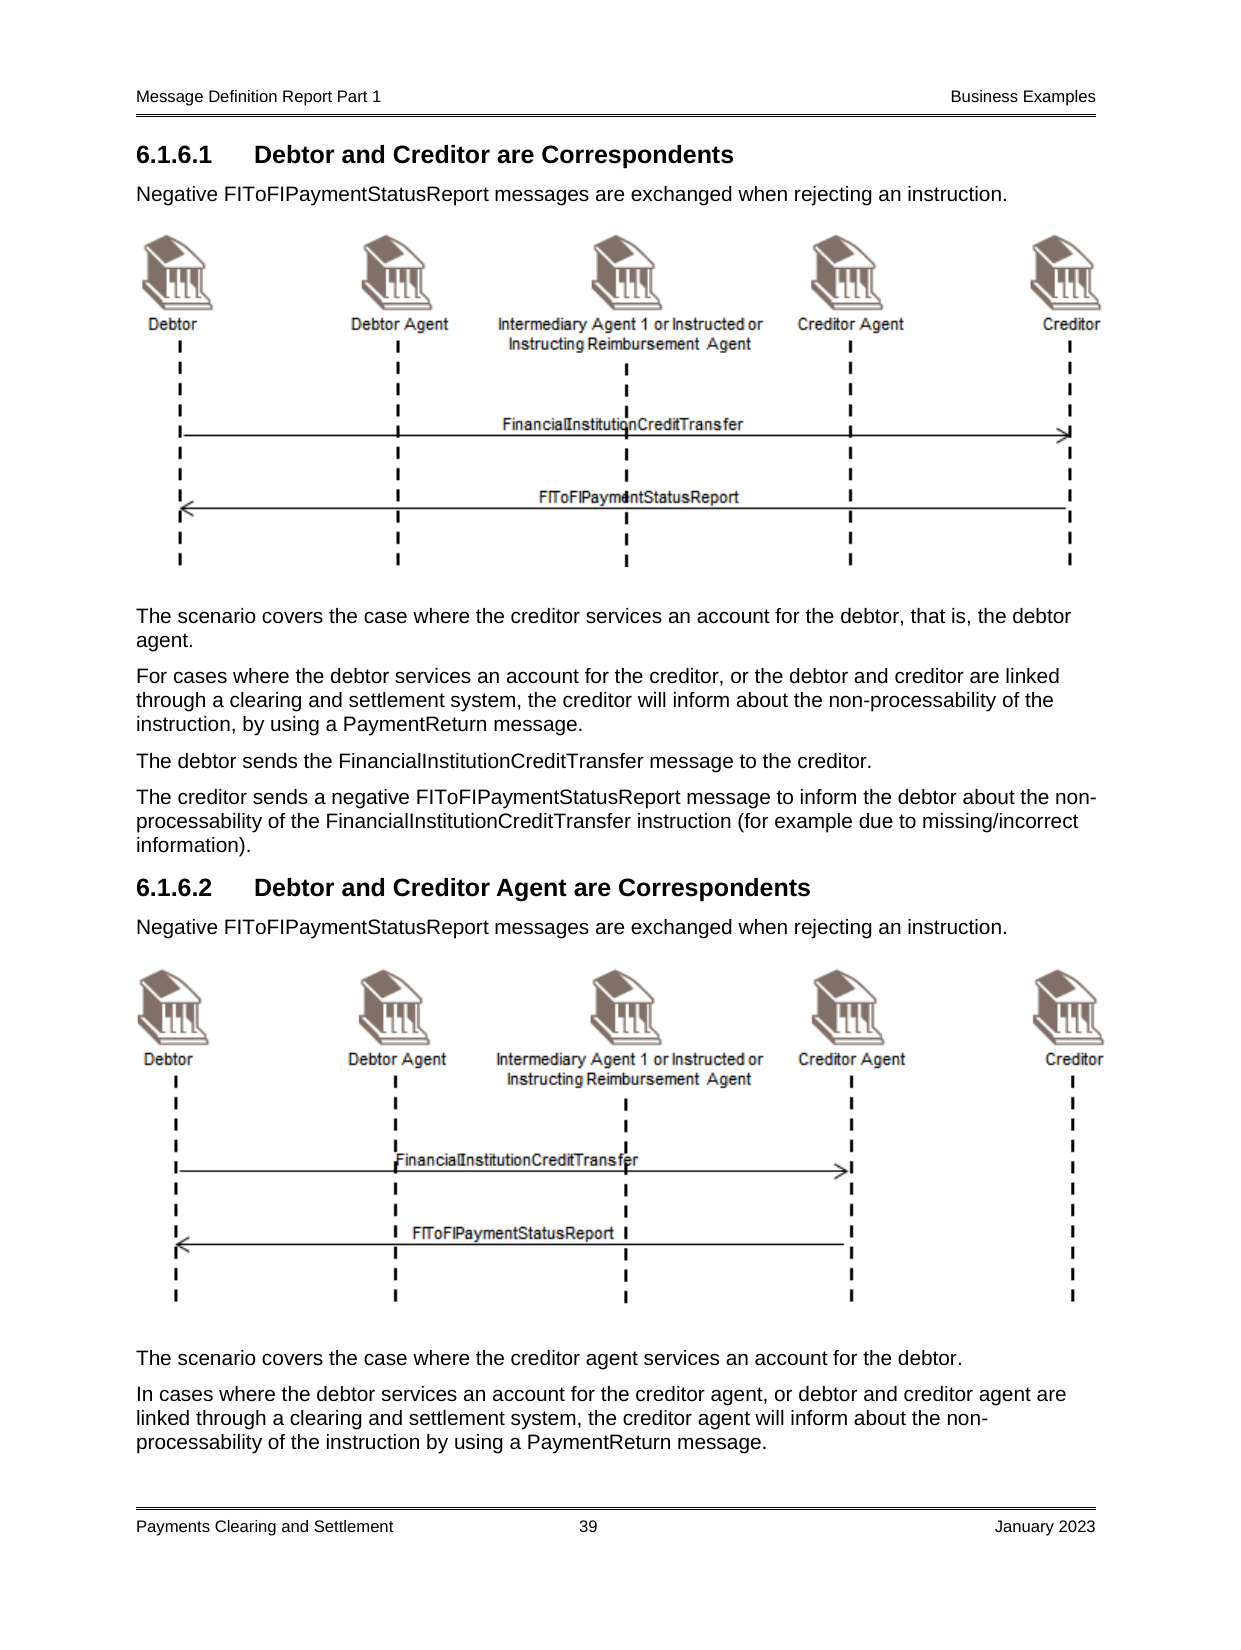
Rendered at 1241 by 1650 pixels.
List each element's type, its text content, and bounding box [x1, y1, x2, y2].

text The scenario covers the case where the creditor services an account for the debtor, that is, the debtor agent. [136, 604, 1104, 652]
text The scenario covers the case where the creditor agent services an account for the debtor. [136, 1345, 1104, 1369]
text For cases where the debtor services an account for the creditor, or the debtor and creditor are linked through a clearing and settlement system, the creditor will inform about the non-processability of the instruction, by using a PaymentReturn message. [136, 664, 1104, 736]
text In cases where the debtor services an account for the creditor agent, or debtor and creditor agent are linked through a clearing and settlement system, the creditor agent will inform about the non-processability of the instruction by using a PaymentReturn message. [136, 1382, 1104, 1454]
subtitle Debtor and Creditor Agent are Correspondents [136, 873, 1104, 902]
text The debtor sends the FinancialInstitutionCreditTransfer message to the creditor. [136, 748, 1104, 772]
text Negative FIToFIPaymentStatusReport messages are exchanged when rejecting an instruction. [136, 915, 1104, 939]
picture [135, 230, 1105, 567]
picture [135, 963, 1105, 1308]
text Negative FIToFIPaymentStatusReport messages are exchanged when rejecting an instruction. [136, 182, 1104, 206]
subtitle Debtor and Creditor are Correspondents [136, 141, 1104, 169]
text The creditor sends a negative FIToFIPaymentStatusReport message to inform the debtor about the non- processability of the FinancialInstitutionCreditTransfer instruction (for example due to missing/incorrect information). [136, 785, 1104, 857]
